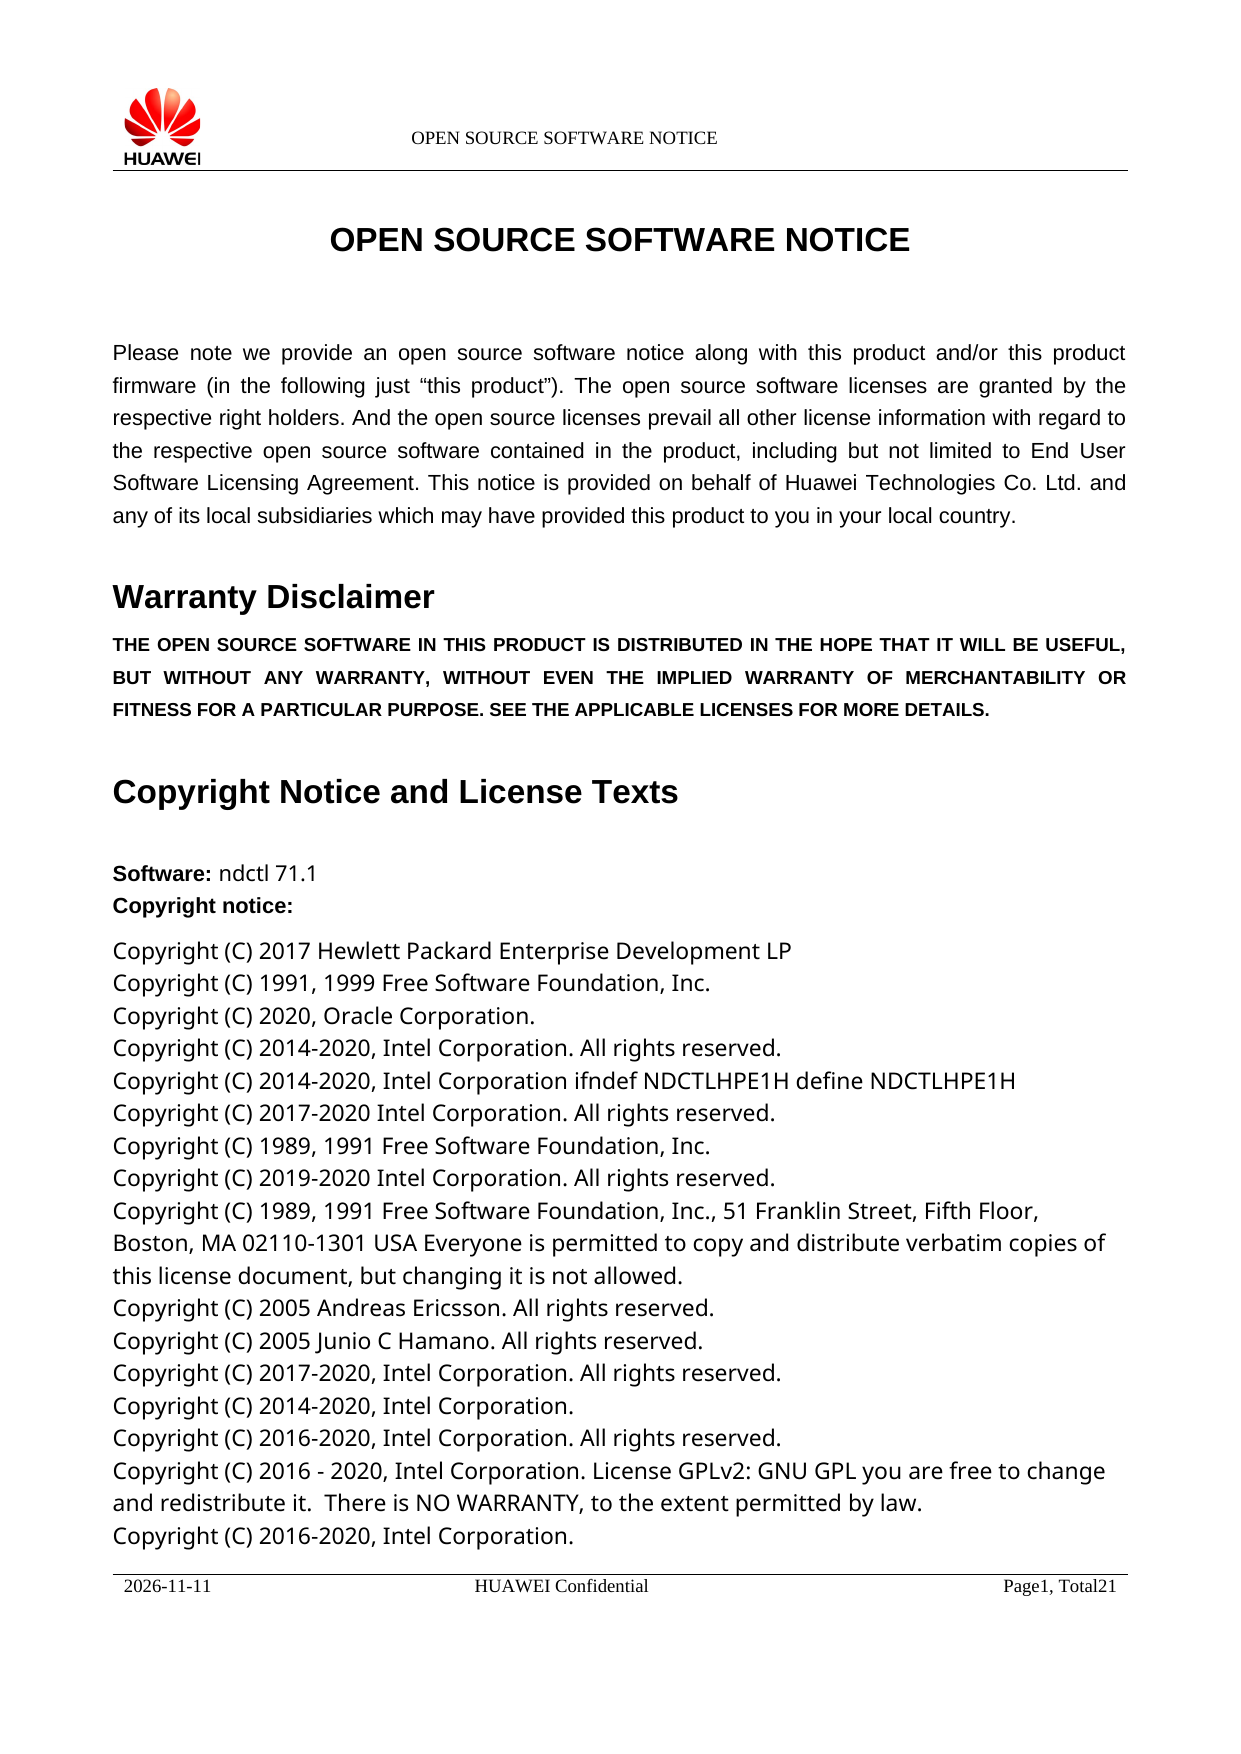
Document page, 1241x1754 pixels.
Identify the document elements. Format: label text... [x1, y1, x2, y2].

text Warranty Disclaimer [112, 564, 1128, 629]
picture [124, 88, 201, 165]
text Please note we provide an open source software notice along with this product and/or this product firmware (in the following just “this product”). The open source software licenses are granted by the respective right holders. And the open source licenses prevail all other license information with regard to the respective open source software contained in the product, including but not limited to End User Software Licensing Agreement. This notice is provided on behalf of Huawei Technologies Co. Ltd. and any of its local subsidiaries which may have provided this product to you in your local country. [112, 336, 1128, 531]
text OPEN SOURCE SOFTWARE NOTICE [112, 206, 1128, 271]
text Copyright notice: [112, 889, 1128, 921]
text The open source software in this product is distributed in the hope that it will be useful, but WITHOUT ANY WARRANTY, without even the implied warranty of MERCHANTABILITY or FITNESS FOR A PARTICULAR PURPOSE. See the applicable licenses for more details. [112, 629, 1128, 726]
text Copyright Notice and License Texts [112, 759, 1128, 824]
title Software: ndctl 71.1 [112, 856, 1128, 889]
